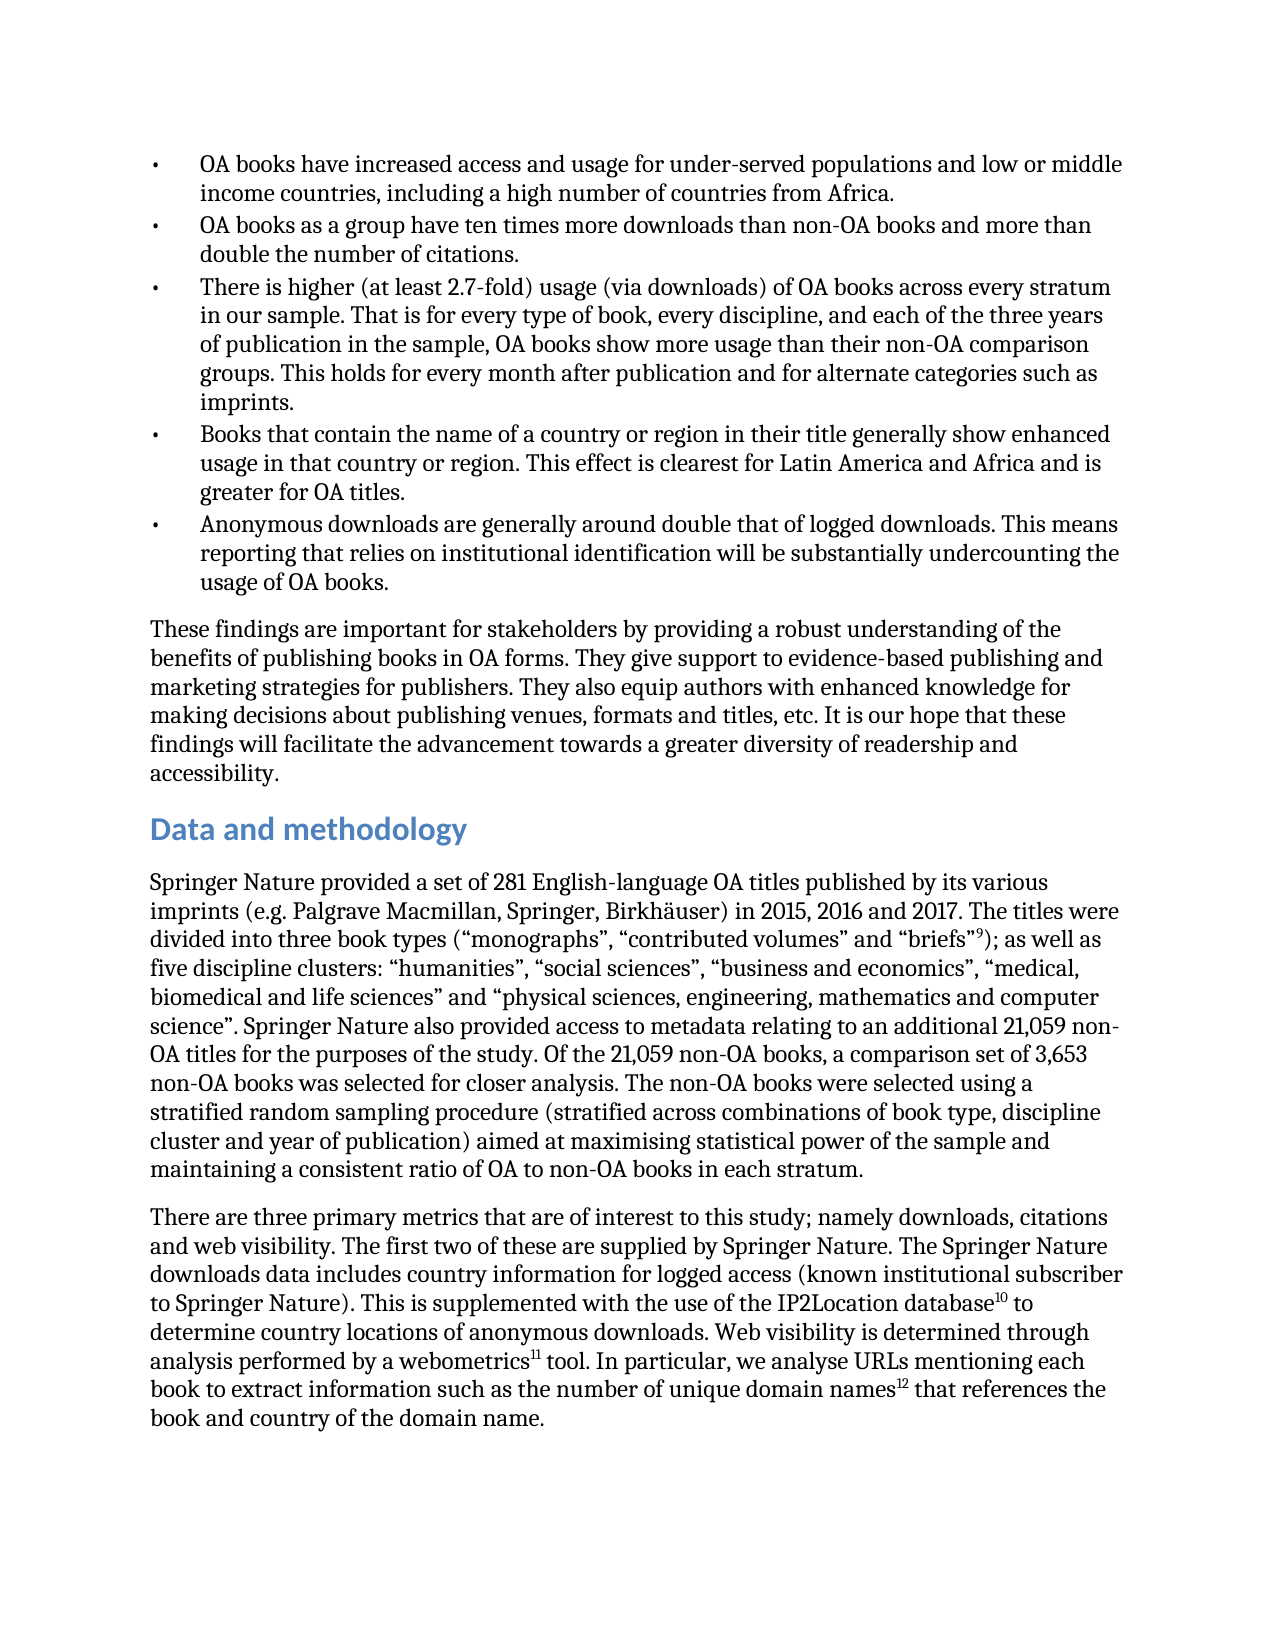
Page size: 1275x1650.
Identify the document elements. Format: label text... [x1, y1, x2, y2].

text These findings are important for stakeholders by providing a robust understanding of the benefits of publishing books in OA forms. They give support to evidence-based publishing and marketing strategies for publishers. They also equip authors with enhanced knowledge for making decisions about publishing venues, formats and titles, etc. It is our hope that these findings will facilitate the advancement towards a greater diversity of readership and accessibility. [150, 615, 1125, 787]
list OA books as a group have ten times more downloads than non-OA books and more than double the number of citations. [150, 211, 1125, 269]
subtitle Data and methodology [150, 808, 1125, 849]
list Books that contain the name of a country or region in their title generally show enhanced usage in that country or region. This effect is clearest for Latin America and Africa and is greater for OA titles. [150, 420, 1125, 506]
text There are three primary metrics that are of interest to this study; namely downloads, citations and web visibility. The first two of these are supplied by Springer Nature. The Springer Nature downloads data includes country information for logged access (known institutional subscriber to Springer Nature). This is supplemented with the use of the IP2Location database10 to determine country locations of anonymous downloads. Web visibility is determined through analysis performed by a webometrics11 tool. In particular, we analyse URLs mentioning each book to extract information such as the number of unique domain names12 that references the book and country of the domain name. [150, 1203, 1125, 1433]
list OA books have increased access and usage for under-served populations and low or middle income countries, including a high number of countries from Africa. [150, 150, 1125, 207]
list Anonymous downloads are generally around double that of logged downloads. This means reporting that relies on institutional identification will be substantially undercounting the usage of OA books. [150, 510, 1125, 596]
list There is higher (at least 2.7-fold) usage (via downloads) of OA books across every stratum in our sample. That is for every type of book, every discipline, and each of the three years of publication in the sample, OA books show more usage than their non-OA comparison groups. This holds for every month after publication and for alternate categories such as imprints. [150, 272, 1125, 416]
text Springer Nature provided a set of 281 English-language OA titles published by its various imprints (e.g. Palgrave Macmillan, Springer, Birkhäuser) in 2015, 2016 and 2017. The titles were divided into three book types (“monographs”, “contributed volumes” and “briefs”9); as well as five discipline clusters: “humanities”, “social sciences”, “business and economics”, “medical, biomedical and life sciences” and “physical sciences, engineering, mathematics and computer science”. Springer Nature also provided access to metadata relating to an additional 21,059 non-OA titles for the purposes of the study. Of the 21,059 non-OA books, a comparison set of 3,653 non-OA books was selected for closer analysis. The non-OA books were selected using a stratified random sampling procedure (stratified across combinations of book type, discipline cluster and year of publication) aimed at maximising statistical power of the sample and maintaining a consistent ratio of OA to non-OA books in each stratum. [150, 868, 1125, 1184]
